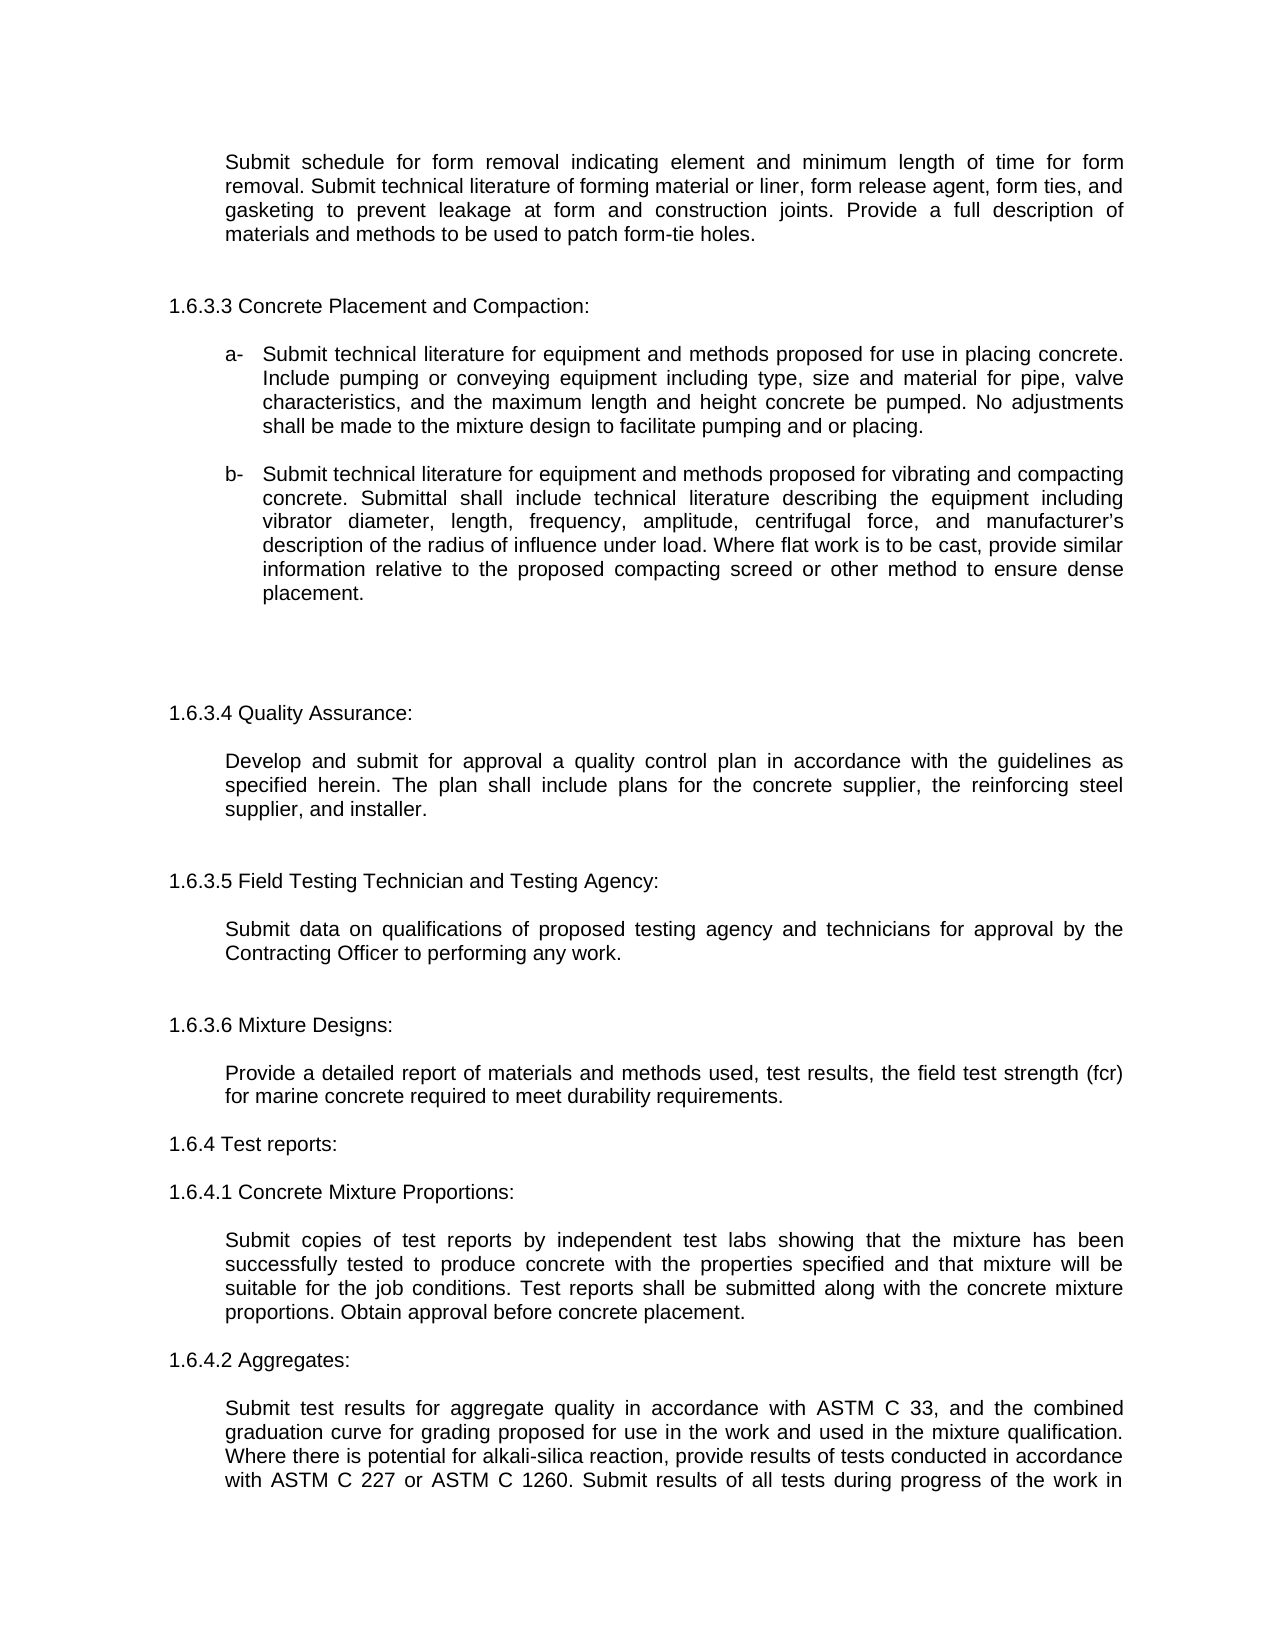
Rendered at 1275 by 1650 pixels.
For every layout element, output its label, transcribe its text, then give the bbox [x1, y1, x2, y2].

text 1.6.3.3 Concrete Placement and Compaction: [169, 294, 1125, 318]
text Submit schedule for form removal indicating element and minimum length of time for form removal. Submit technical literature of forming material or liner, form release agent, form ties, and gasketing to prevent leakage at form and construction joints. Provide a full description of materials and methods to be used to patch form-tie holes. [225, 150, 1125, 246]
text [225, 1396, 1125, 1492]
text Provide a detailed report of materials and methods used, test results, the field test strength (fcr) for marine concrete required to meet durability requirements. [225, 1060, 1125, 1108]
text 1.6.3.5 Field Testing Technician and Testing Agency: [169, 869, 1125, 893]
text 1.6.3.6 Mixture Designs: [169, 1012, 1125, 1036]
text 1.6.4.2 Aggregates: [169, 1348, 1125, 1372]
list Submit technical literature for equipment and methods proposed for use in placing concrete. Include pumping or conveying equipment including type, size and material for pipe, valve characteristics, and the maximum length and height concrete be pumped. No adjustments shall be made to the mixture design to facilitate pumping and or placing. [225, 342, 1125, 437]
text 1.6.4.1 Concrete Mixture Proportions: [169, 1180, 1125, 1204]
list Submit technical literature for equipment and methods proposed for vibrating and compacting concrete. Submittal shall include technical literature describing the equipment including vibrator diameter, length, frequency, amplitude, centrifugal force, and manufacturer’s description of the radius of influence under load. Where flat work is to be cast, provide similar information relative to the proposed compacting screed or other method to ensure dense placement. [225, 461, 1125, 605]
text Submit copies of test reports by independent test labs showing that the mixture has been successfully tested to produce concrete with the properties specified and that mixture will be suitable for the job conditions. Test reports shall be submitted along with the concrete mixture proportions. Obtain approval before concrete placement. [225, 1228, 1125, 1324]
text 1.6.4 Test reports: [169, 1132, 1125, 1156]
text 1.6.3.4 Quality Assurance: [169, 701, 1125, 725]
text Submit data on qualifications of proposed testing agency and technicians for approval by the Contracting Officer to performing any work. [225, 917, 1125, 964]
text Develop and submit for approval a quality control plan in accordance with the guidelines as specified herein. The plan shall include plans for the concrete supplier, the reinforcing steel supplier, and installer. [225, 749, 1125, 821]
